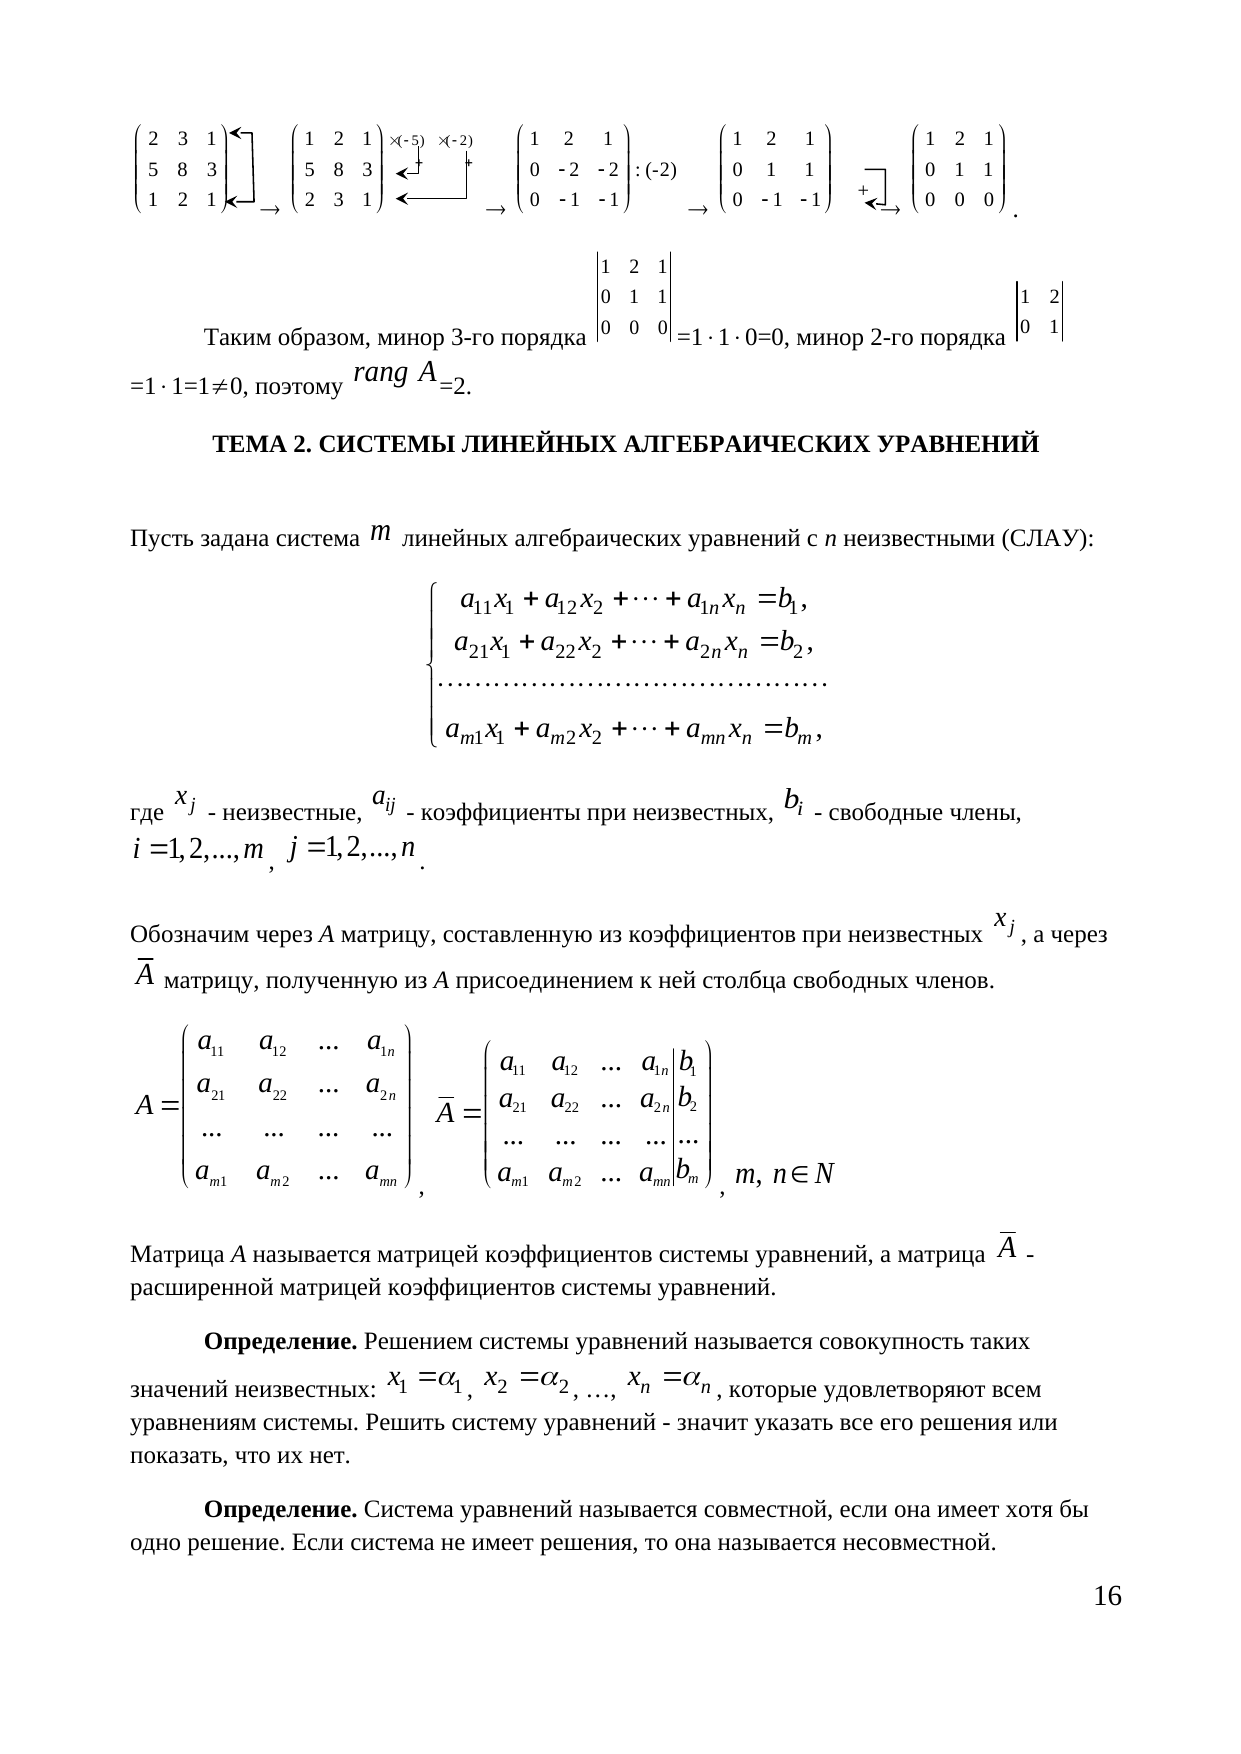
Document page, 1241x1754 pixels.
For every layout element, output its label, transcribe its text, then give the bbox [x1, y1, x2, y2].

text где - неизвестные, - коэффициенты при неизвестных, - свободные члены, , . [130, 778, 1122, 874]
text , , [130, 1019, 1122, 1200]
subtitle ТЕМА 2. Системы линейных алгебраических уравнений [130, 429, 1122, 457]
text Матрица А называется матрицей коэффициентов системы уравнений, а матрица - расширенной матрицей коэффициентов системы уравнений. [130, 1225, 1122, 1301]
text . [130, 118, 1122, 223]
text Определение. Решением системы уравнений называется совокупность таких значений неизвестных: , , …, , которые удовлетворяют всем уравнениям системы. Решить систему уравнений - значит указать все его решения или показать, что их нет. [130, 1326, 1122, 1469]
text Пусть задана система линейных алгебраических уравнений с n неизвестными (СЛАУ): [130, 519, 1122, 552]
text Обозначим через А матрицу, составленную из коэффициентов при неизвестных , а через матрицу, полученную из А присоединением к ней столбца свободных членов. [130, 899, 1122, 994]
text Определение. Система уравнений называется совместной, если она имеет хотя бы одно решение. Если система не имеет решения, то она называется несовместной. [130, 1494, 1122, 1556]
text Таким образом, минор 3-го порядка =110=0, минор 2-го порядка =11=10, поэтому =2. [130, 248, 1122, 399]
